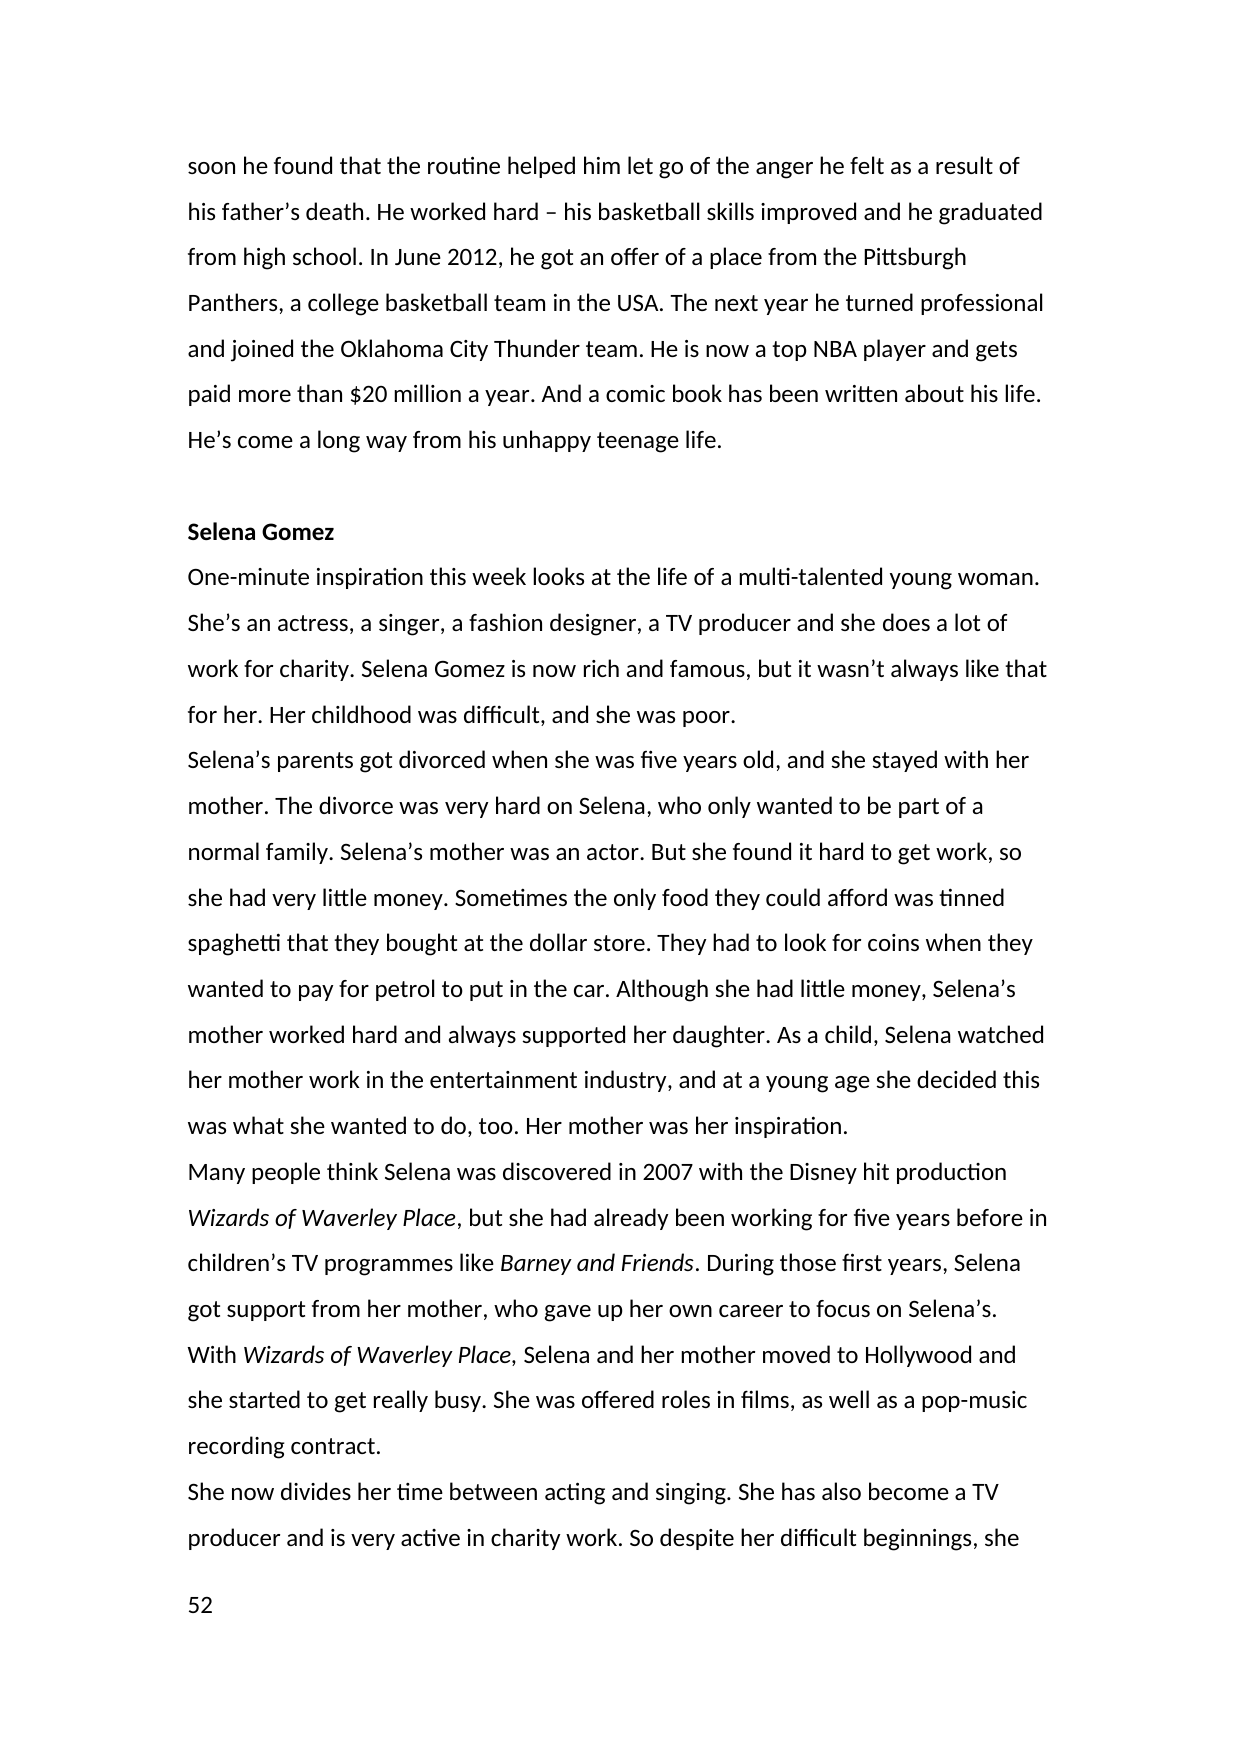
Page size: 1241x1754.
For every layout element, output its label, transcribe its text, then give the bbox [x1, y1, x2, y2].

text normal family. Selena’s mother was an actor. But she found it hard to get work, so she had very little money. Sometimes the only food they could afford was tinned spaghetti that they bought at the dollar store. They had to look for coins when they wanted to pay for petrol to put in the car. Although she had little money, Selena’s mother worked hard and always supported her daughter. As a child, Selena watched her mother work in the entertainment industry, and at a young age she decided this was what she wanted to do, too. Her mother was her inspiration. [187, 836, 1053, 1141]
text One-minute inspiration this week looks at the life of a multi-talented young woman. She’s an actress, a singer, a fashion designer, a TV producer and she does a lot of work for charity. Selena Gomez is now rich and famous, but it wasn’t always like that for her. Her childhood was difficult, and she was poor. [187, 562, 1053, 729]
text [187, 1476, 1053, 1552]
text Selena’s parents got divorced when she was five years old, and she stayed with her mother. The divorce was very hard on Selena, who only wanted to be part of a [187, 744, 1053, 821]
text Many people think Selena was discovered in 2007 with the Disney hit production Wizards of Waverley Place, but she had already been working for five years before in children’s TV programmes like Barney and Friends. During those first years, Selena got support from her mother, who gave up her own career to focus on Selena’s. With Wizards of Waverley Place, Selena and her mother moved to Hollywood and she started to get really busy. She was offered roles in films, as well as a pop-music recording contract. [187, 1156, 1053, 1461]
text Selena Gomez [187, 516, 1053, 546]
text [187, 150, 1053, 455]
